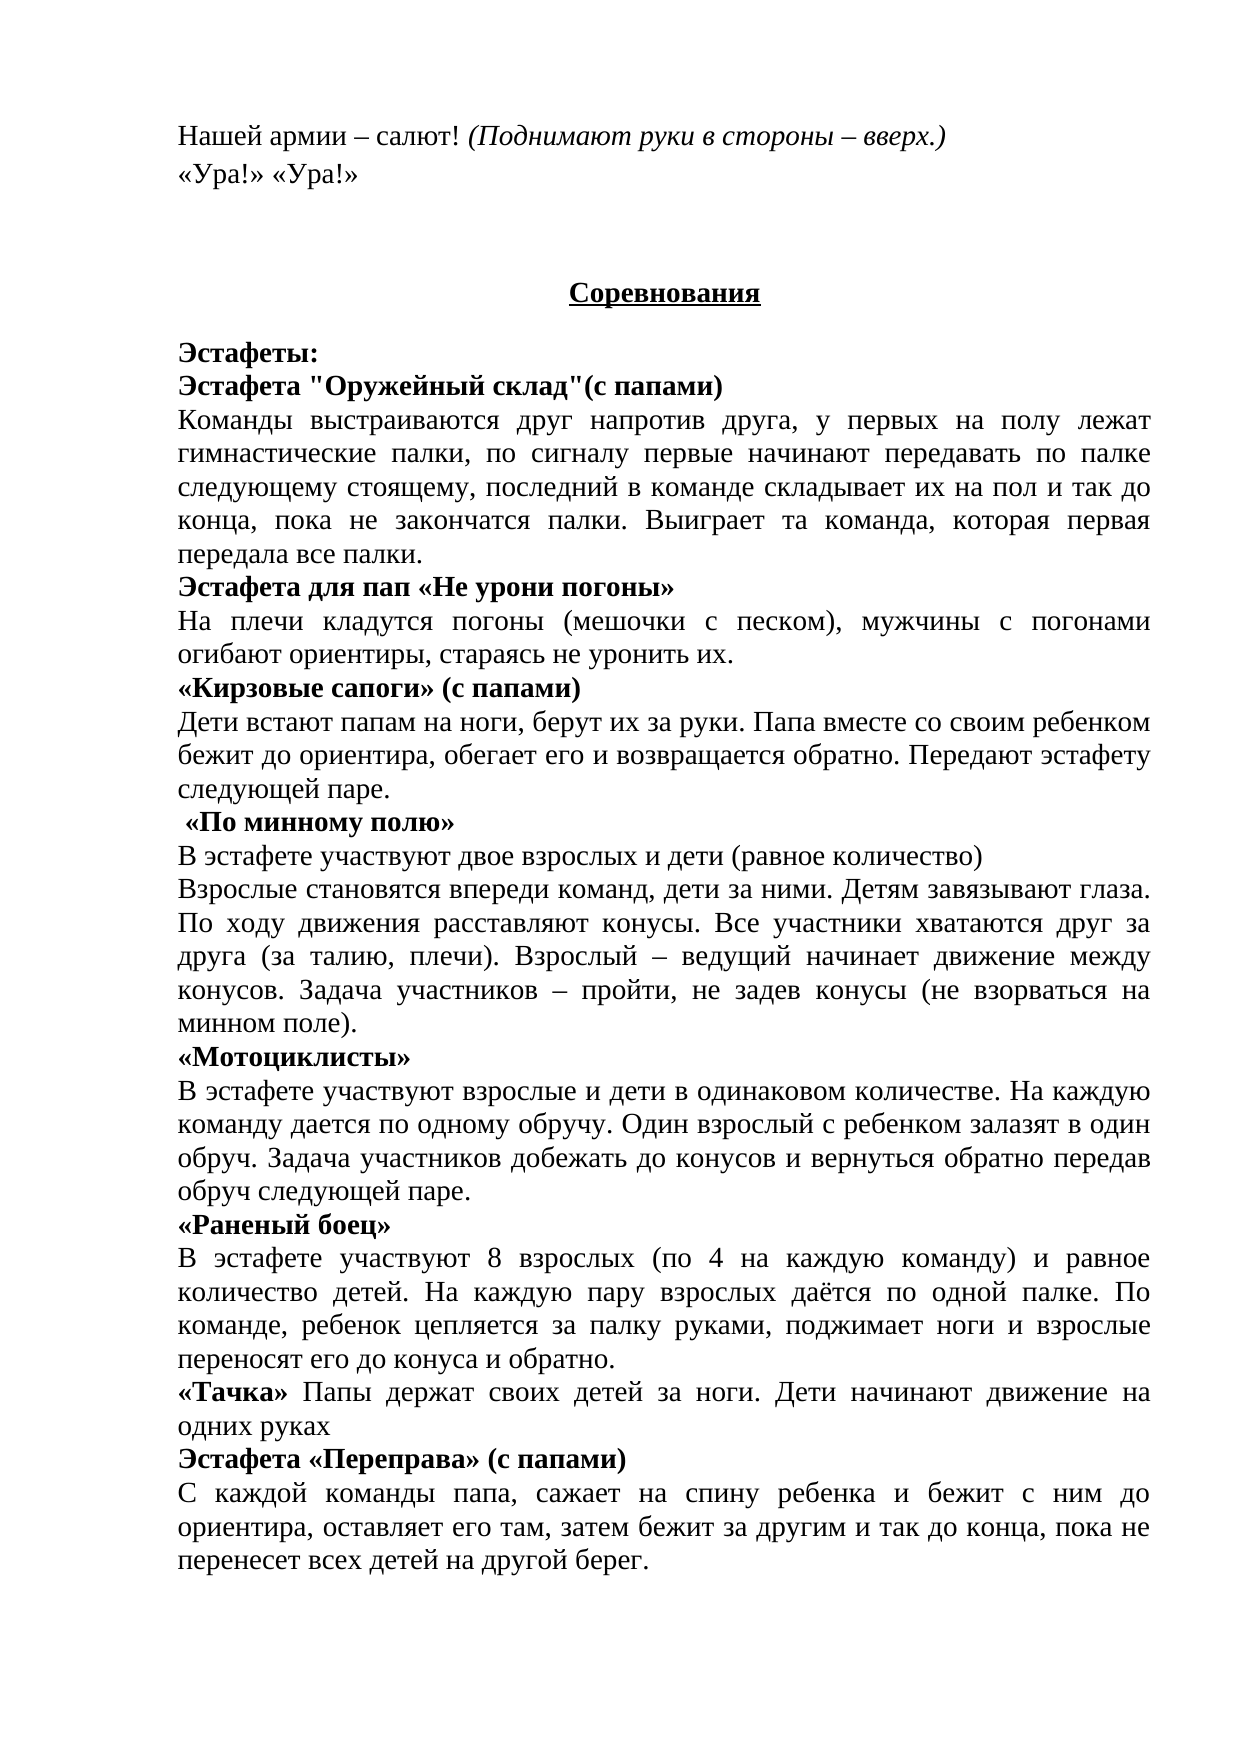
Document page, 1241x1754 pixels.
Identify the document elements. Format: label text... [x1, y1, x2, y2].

text Эстафета "Оружейный склад"(с папами) [177, 368, 1152, 402]
text Эстафета для пап «Не урони погоны» [177, 569, 1152, 603]
text В эстафете участвуют 8 взрослых (по 4 на каждую команду) и равное количество детей. На каждую пару взрослых даётся по одной палке. По команде, ребенок цепляется за палку руками, поджимает ноги и взрослые переносят его до конуса и обратно. [177, 1240, 1152, 1374]
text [177, 118, 1152, 190]
text Эстафеты: [177, 335, 1152, 368]
text «Мотоциклисты» [177, 1039, 1152, 1073]
text «Кирзовые сапоги» (с папами) [177, 670, 1152, 704]
text В эстафете участвуют двое взрослых и дети (равное количество) [177, 838, 1152, 871]
text В эстафете участвуют взрослые и дети в одинаковом количестве. На каждую команду дается по одному обручу. Один взрослый с ребенком залазят в один обруч. Задача участников добежать до конусов и вернуться обратно передав обруч следующей паре. [177, 1073, 1152, 1207]
text «Тачка» Папы держат своих детей за ноги. Дети начинают движение на одних руках [177, 1374, 1152, 1442]
text «Раненый боец» [177, 1207, 1152, 1240]
text С каждой команды папа, сажает на спину ребенка и бежит с ним до ориентира, оставляет его там, затем бежит за другим и так до конца, пока не перенесет всех детей на другой берег. [177, 1475, 1152, 1576]
text «По минному полю» [177, 804, 1152, 838]
text Команды выстраиваются друг напротив друга, у первых на полу лежат гимнастические палки, по сигналу первые начинают передавать по палке следующему стоящему, последний в команде складывает их на пол и так до конца, пока не закончатся палки. Выиграет та команда, которая первая передала все палки. [177, 402, 1152, 569]
text Соревнования [177, 275, 1152, 309]
text Дети встают папам на ноги, берут их за руки. Папа вместе со своим ребенком бежит до ориентира, обегает его и возвращается обратно. Передают эстафету следующей паре. [177, 704, 1152, 804]
text Эстафета «Переправа» (с папами) [177, 1442, 1152, 1475]
text Взрослые становятся впереди команд, дети за ними. Детям завязывают глаза. По ходу движения расставляют конусы. Все участники хватаются друг за друга (за талию, плечи). Взрослый – ведущий начинает движение между конусов. Задача участников – пройти, не задев конусы (не взорваться на минном поле). [177, 871, 1152, 1039]
text На плечи кладутся погоны (мешочки с песком), мужчины с погонами огибают ориентиры, стараясь не уронить их. [177, 603, 1152, 670]
